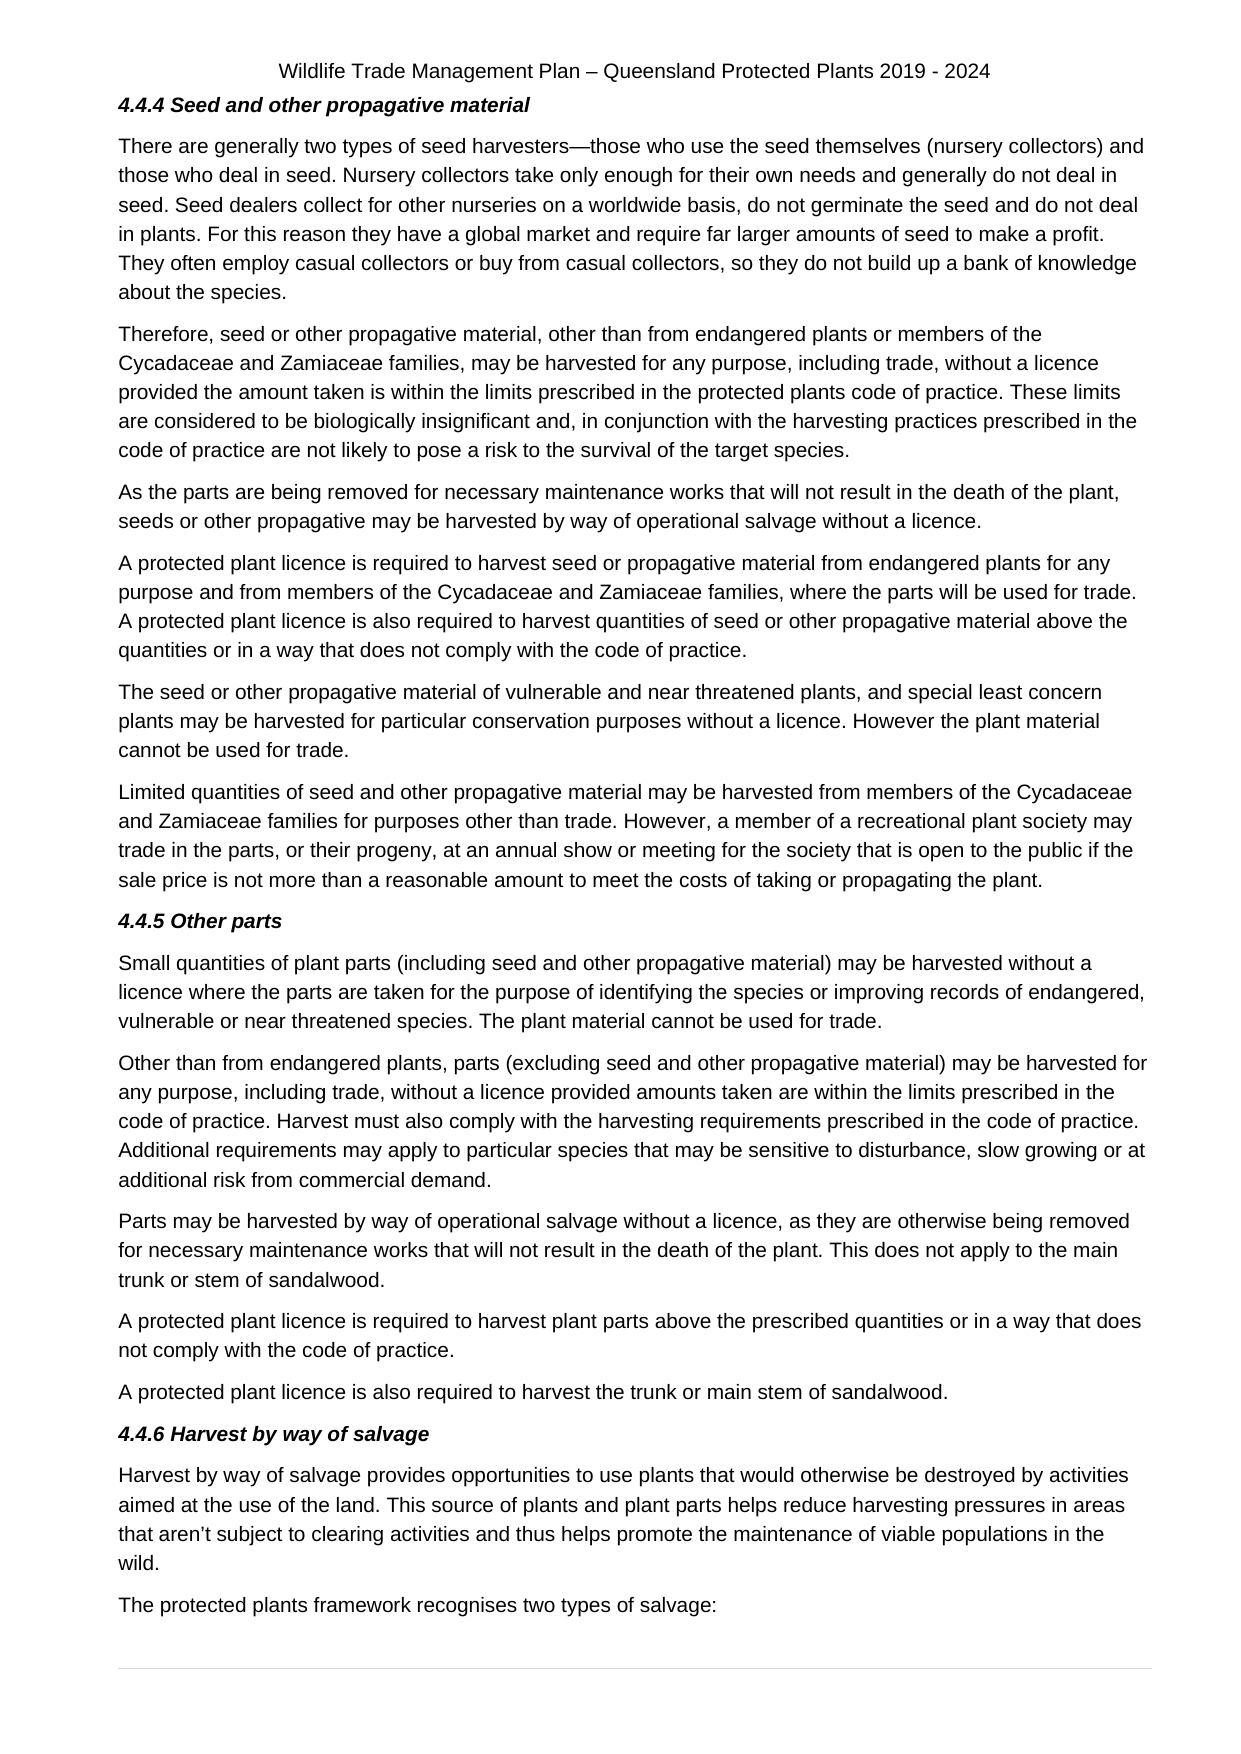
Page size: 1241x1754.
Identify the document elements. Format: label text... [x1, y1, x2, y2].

subtitle 4.4.5 Other parts [118, 905, 1152, 934]
text Parts may be harvested by way of operational salvage without a licence, as they are otherwise being removed for necessary maintenance works that will not result in the death of the plant. This does not apply to the main trunk or stem of sandalwood. [118, 1205, 1152, 1293]
text A protected plant licence is also required to harvest the trunk or main stem of sandalwood. [118, 1376, 1152, 1405]
text There are generally two types of seed harvesters—those who use the seed themselves (nursery collectors) and those who deal in seed. Nursery collectors take only enough for their own needs and generally do not deal in seed. Seed dealers collect for other nurseries on a worldwide basis, do not germinate the seed and do not deal in plants. For this reason they have a global market and require far larger amounts of seed to make a profit. They often employ casual collectors or buy from casual collectors, so they do not build up a bank of knowledge about the species. [118, 130, 1152, 305]
text As the parts are being removed for necessary maintenance works that will not result in the death of the plant, seeds or other propagative may be harvested by way of operational salvage without a licence. [118, 476, 1152, 534]
text Other than from endangered plants, parts (excluding seed and other propagative material) may be harvested for any purpose, including trade, without a licence provided amounts taken are within the limits prescribed in the code of practice. Harvest must also comply with the harvesting requirements prescribed in the code of practice. Additional requirements may apply to particular species that may be sensitive to disturbance, slow growing or at additional risk from commercial demand. [118, 1047, 1152, 1193]
subtitle 4.4.4 Seed and other propagative material [118, 89, 1152, 118]
text The seed or other propagative material of vulnerable and near threatened plants, and special least concern plants may be harvested for particular conservation purposes without a licence. However the plant material cannot be used for trade. [118, 676, 1152, 764]
text Limited quantities of seed and other propagative material may be harvested from members of the Cycadaceae and Zamiaceae families for purposes other than trade. However, a member of a recreational plant society may trade in the parts, or their progeny, at an annual show or meeting for the society that is open to the public if the sale price is not more than a reasonable amount to meet the costs of taking or propagating the plant. [118, 776, 1152, 893]
text Therefore, seed or other propagative material, other than from endangered plants or members of the Cycadaceae and Zamiaceae families, may be harvested for any purpose, including trade, without a licence provided the amount taken is within the limits prescribed in the protected plants code of practice. These limits are considered to be biologically insignificant and, in conjunction with the harvesting practices prescribed in the code of practice are not likely to pose a risk to the survival of the target species. [118, 318, 1152, 464]
text A protected plant licence is required to harvest plant parts above the prescribed quantities or in a way that does not comply with the code of practice. [118, 1305, 1152, 1364]
subtitle 4.4.6 Harvest by way of salvage [118, 1418, 1152, 1447]
text Small quantities of plant parts (including seed and other propagative material) may be harvested without a licence where the parts are taken for the purpose of identifying the species or improving records of endangered, vulnerable or near threatened species. The plant material cannot be used for trade. [118, 947, 1152, 1034]
text Harvest by way of salvage provides opportunities to use plants that would otherwise be destroyed by activities aimed at the use of the land. This source of plants and plant parts helps reduce harvesting pressures in areas that aren’t subject to clearing activities and thus helps promote the maintenance of viable populations in the wild. [118, 1459, 1152, 1576]
text The protected plants framework recognises two types of salvage: [118, 1589, 1152, 1618]
text A protected plant licence is required to harvest seed or propagative material from endangered plants for any purpose and from members of the Cycadaceae and Zamiaceae families, where the parts will be used for trade. A protected plant licence is also required to harvest quantities of seed or other propagative material above the quantities or in a way that does not comply with the code of practice. [118, 547, 1152, 664]
